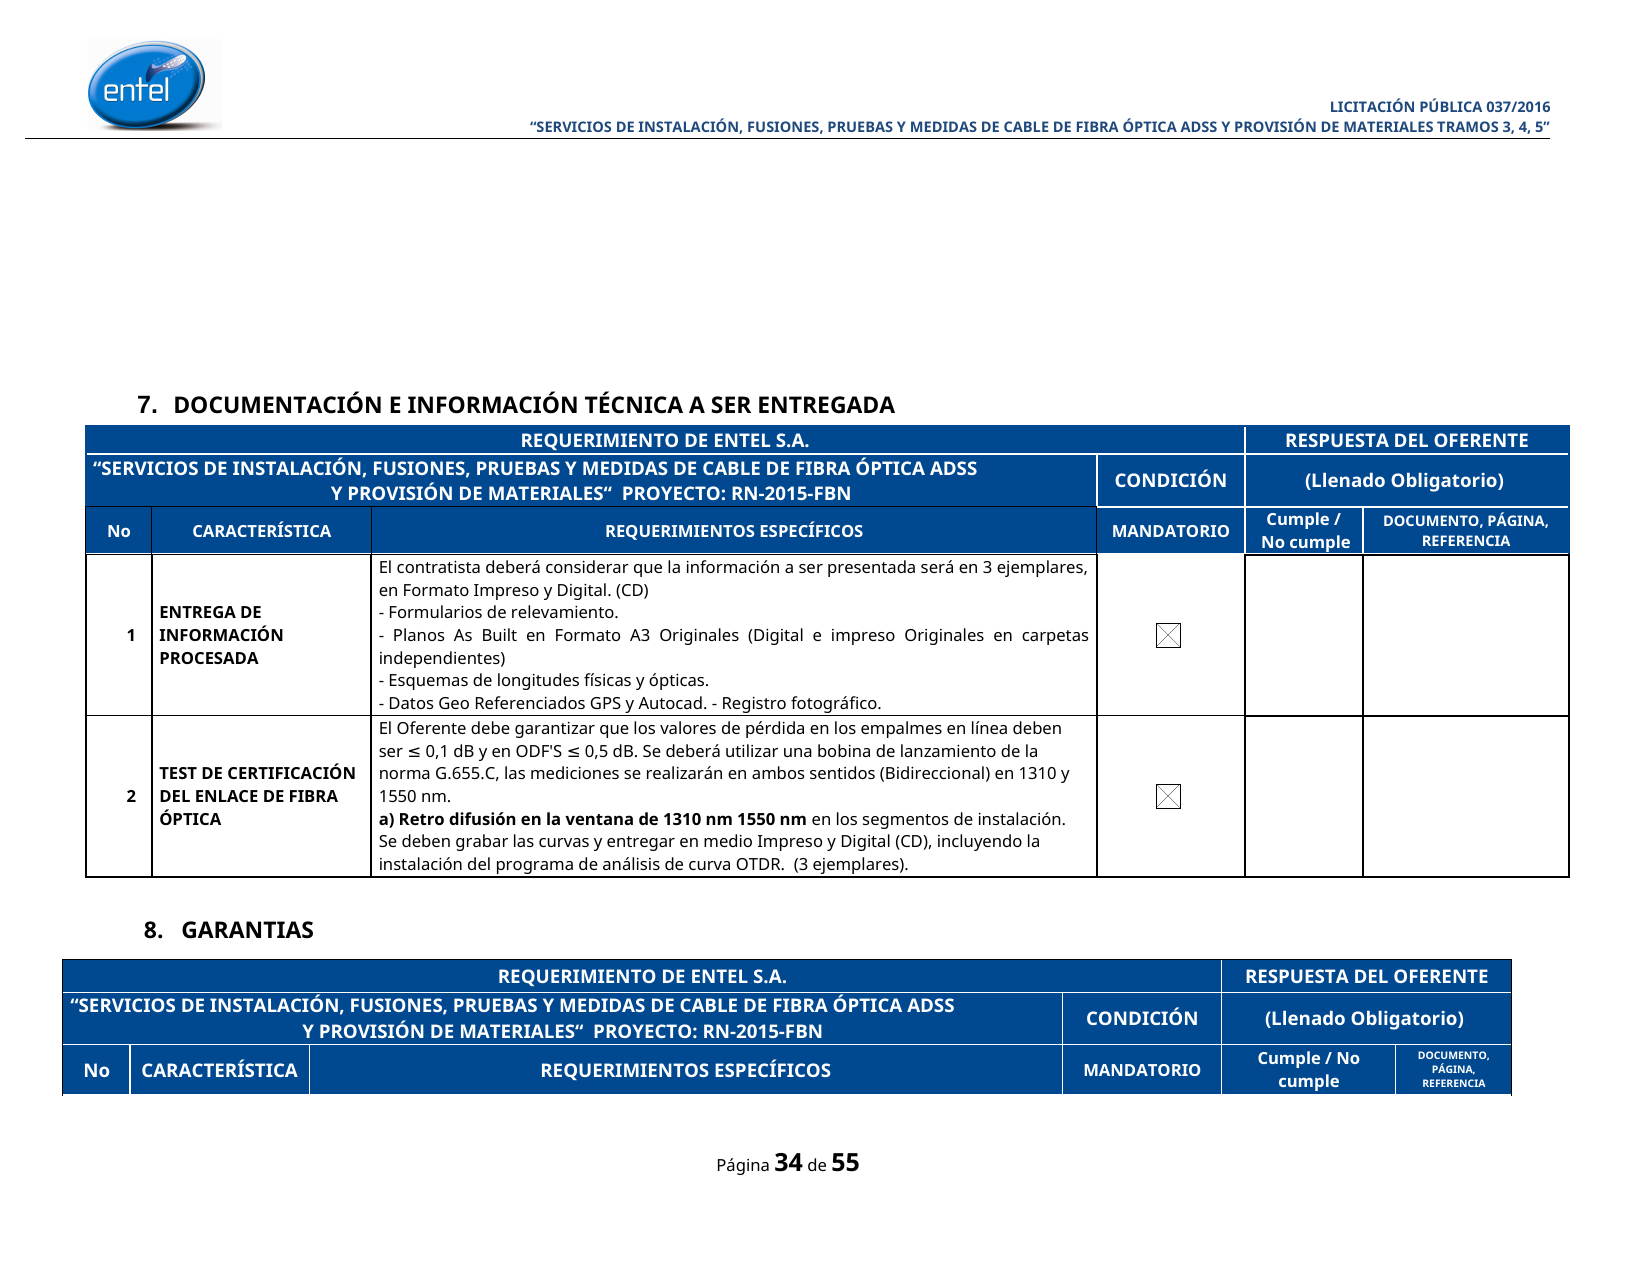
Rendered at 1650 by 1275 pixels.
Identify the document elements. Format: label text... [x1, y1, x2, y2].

table_cell (Llenado Obligatorio) [1222, 993, 1511, 1044]
table_cell REQUERIMIENTOS ESPECÍFICOS [310, 1045, 1062, 1094]
table_header REQUERIMIENTO DE ENTEL S.A. [63, 960, 1221, 992]
table_cell El contratista deberá considerar que la información a ser presentada será en 3 ejemplares, en Formato Impreso y Digital. (CD) - Formularios de relevamiento. - Planos As Built en Formato A3 Originales (Digital e impreso Originales en carpetas independientes) - Esquemas de longitudes físicas y ópticas. - Datos Geo Referenciados GPS y Autocad. - Registro fotográfico. [372, 555, 1096, 714]
table_cell TEST DE CERTIFICACIÓN DEL ENLACE DE FIBRA ÓPTICA [153, 716, 370, 876]
table_cell MANDATORIO [1063, 1045, 1221, 1094]
table_cell DOCUMENTO, PÁGINA, REFERENCIA [1396, 1045, 1511, 1094]
table_cell El Oferente debe garantizar que los valores de pérdida en los empalmes en línea deben ser ≤ 0,1 dB y en ODF'S ≤ 0,5 dB. Se deberá utilizar una bobina de lanzamiento de la norma G.655.C, las mediciones se realizarán en ambos sentidos (Bidireccional) en 1310 y 1550 nm. a) Retro difusión en la ventana de 1310 nm 1550 nm en los segmentos de instalación. Se deben grabar las curvas y entregar en medio Impreso y Digital (CD), incluyendo la instalación del programa de análisis de curva OTDR. (3 ejemplares). [372, 716, 1096, 876]
table_cell No [63, 1045, 129, 1094]
table_cell [1364, 556, 1568, 714]
table_cell ENTREGA DE INFORMACIÓN PROCESADA [153, 555, 370, 714]
table_cell CARACTERÍSTICA [131, 1045, 309, 1094]
picture [87, 39, 223, 131]
table_cell 2 [87, 716, 151, 876]
table_cell MANDATORIO [1097, 508, 1244, 553]
list GARANTIAS [144, 913, 1550, 945]
table_header REQUERIMIENTO DE ENTEL S.A. [87, 427, 1244, 453]
table_cell [1098, 716, 1244, 876]
table_cell 1 [87, 555, 151, 714]
table_cell CONDICIÓN [1098, 455, 1244, 506]
table_cell REQUERIMIENTOS ESPECÍFICOS [372, 507, 1096, 553]
table_cell No [86, 507, 151, 553]
table_cell [1098, 554, 1244, 714]
table_cell DOCUMENTO, PÁGINA, REFERENCIA [1364, 508, 1568, 553]
table_cell [1246, 556, 1362, 714]
list DOCUMENTACIÓN E INFORMACIÓN TÉCNICA A SER ENTREGADA [137, 389, 1550, 421]
table_cell Cumple / No cumple [1222, 1045, 1395, 1094]
table_cell “SERVICIOS DE INSTALACIÓN, FUSIONES, PRUEBAS Y MEDIDAS DE CABLE DE FIBRA ÓPTICA ADSS Y PROVISIÓN DE MATERIALES“ PROYECTO: RN-2015-FBN [63, 993, 1062, 1044]
table_cell CONDICIÓN [1063, 993, 1221, 1044]
table_cell [1246, 717, 1362, 876]
table_header RESPUESTA DEL OFERENTE [1222, 960, 1511, 992]
table_cell “SERVICIOS DE INSTALACIÓN, FUSIONES, PRUEBAS Y MEDIDAS DE CABLE DE FIBRA ÓPTICA ADSS Y PROVISIÓN DE MATERIALES“ PROYECTO: RN-2015-FBN [87, 455, 1096, 506]
table_cell (Llenado Obligatorio) [1246, 455, 1568, 506]
table_header RESPUESTA DEL OFERENTE [1246, 427, 1568, 453]
table_cell Cumple / No cumple [1246, 508, 1362, 553]
table_cell [1364, 717, 1568, 876]
table_cell CARACTERÍSTICA [152, 507, 371, 553]
